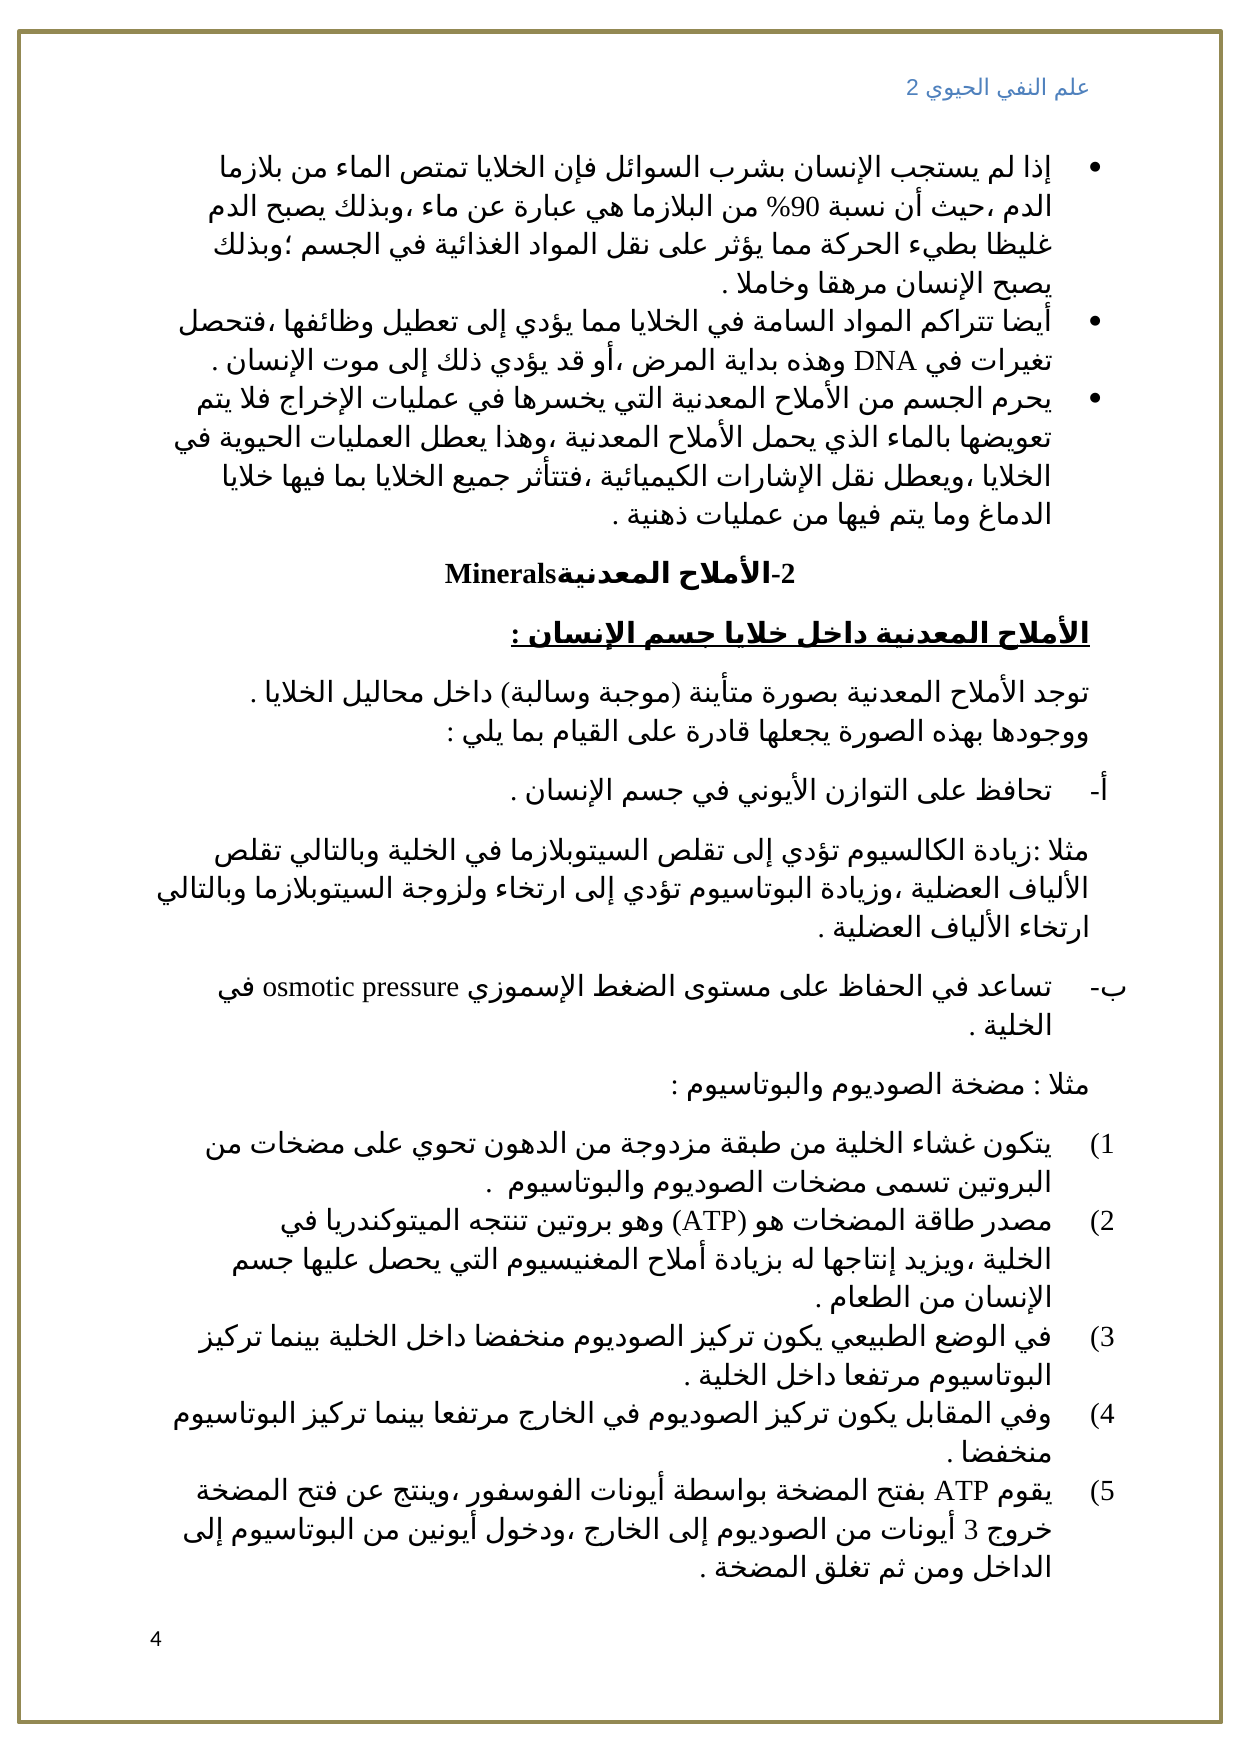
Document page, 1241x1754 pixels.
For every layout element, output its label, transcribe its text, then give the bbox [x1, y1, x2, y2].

list أيضا تتراكم المواد السامة في الخلايا مما يؤدي إلى تعطيل وظائفها ،فتحصل تغيرات في DNA وهذه بداية المرض ،أو قد يؤدي ذلك إلى موت الإنسان . [150, 304, 1090, 376]
text 2-الأملاح المعدنيةMinerals [150, 557, 1090, 590]
list إذا لم يستجب الإنسان بشرب السوائل فإن الخلايا تمتص الماء من بلازما الدم ،حيث أن نسبة 90% من البلازما هي عبارة عن ماء ،وبذلك يصبح الدم غليظا بطيء الحركة مما يؤثر على نقل المواد الغذائية في الجسم ؛وبذلك يصبح الإنسان مرهقا وخاملا . [150, 150, 1090, 299]
list يتكون غشاء الخلية من طبقة مزدوجة من الدهون تحوي على مضخات من البروتين تسمى مضخات الصوديوم والبوتاسيوم . [150, 1126, 1090, 1198]
list يقوم ATP بفتح المضخة بواسطة أيونات الفوسفور ،وينتج عن فتح المضخة خروج 3 أيونات من الصوديوم إلى الخارج ،ودخول أيونين من البوتاسيوم إلى الداخل ومن ثم تغلق المضخة . [150, 1473, 1090, 1584]
list وفي المقابل يكون تركيز الصوديوم في الخارج مرتفعا بينما تركيز البوتاسيوم منخفضا . [150, 1396, 1090, 1468]
list في الوضع الطبيعي يكون تركيز الصوديوم منخفضا داخل الخلية بينما تركيز البوتاسيوم مرتفعا داخل الخلية . [150, 1319, 1090, 1391]
text توجد الأملاح المعدنية بصورة متأينة (موجبة وسالبة) داخل محاليل الخلايا . ووجودها بهذه الصورة يجعلها قادرة على القيام بما يلي : [150, 675, 1090, 747]
list مصدر طاقة المضخات هو (ATP) وهو بروتين تنتجه الميتوكندريا في الخلية ،ويزيد إنتاجها له بزيادة أملاح المغنيسيوم التي يحصل عليها جسم الإنسان من الطعام . [150, 1203, 1090, 1314]
list يحرم الجسم من الأملاح المعدنية التي يخسرها في عمليات الإخراج فلا يتم تعويضها بالماء الذي يحمل الأملاح المعدنية ،وهذا يعطل العمليات الحيوية في الخلايا ،ويعطل نقل الإشارات الكيميائية ،فتتأثر جميع الخلايا بما فيها خلايا الدماغ وما يتم فيها من عمليات ذهنية . [150, 381, 1090, 531]
list تساعد في الحفاظ على مستوى الضغط الإسموزي osmotic pressure في الخلية . [150, 969, 1090, 1041]
list تحافظ على التوازن الأيوني في جسم الإنسان . [150, 773, 1090, 807]
text مثلا :زيادة الكالسيوم تؤدي إلى تقلص السيتوبلازما في الخلية وبالتالي تقلص الألياف العضلية ،وزيادة البوتاسيوم تؤدي إلى ارتخاء ولزوجة السيتوبلازما وبالتالي ارتخاء الألياف العضلية . [150, 833, 1090, 943]
text مثلا : مضخة الصوديوم والبوتاسيوم : [150, 1067, 1090, 1101]
text الأملاح المعدنية داخل خلايا جسم الإنسان : [150, 616, 1090, 649]
